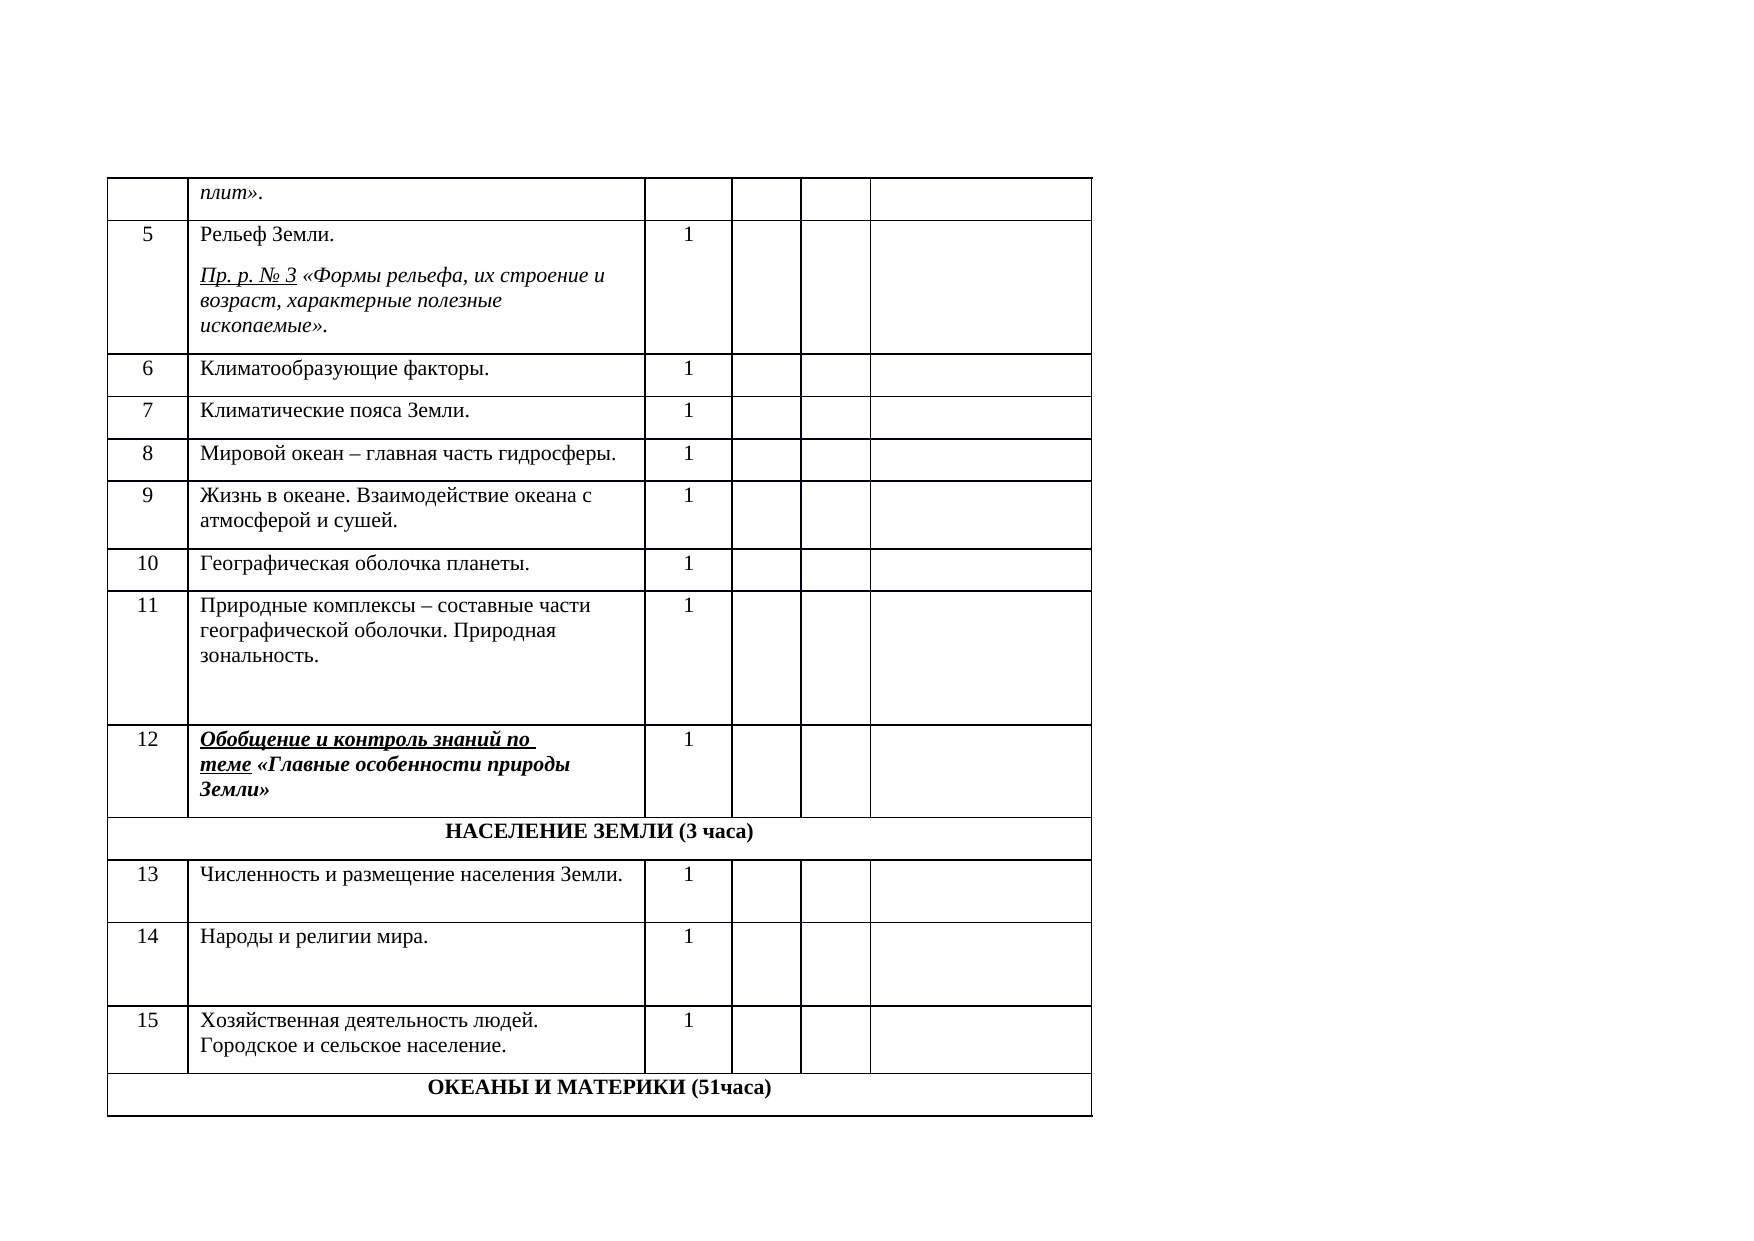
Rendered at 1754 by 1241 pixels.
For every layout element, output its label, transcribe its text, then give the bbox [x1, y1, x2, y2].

table_cell [733, 482, 800, 548]
table_cell [733, 726, 800, 817]
table_cell [871, 221, 1091, 353]
table_cell [871, 397, 1091, 438]
table_cell [802, 923, 870, 1005]
table_cell [802, 179, 870, 219]
table_cell 10 [108, 550, 187, 590]
table_cell Природные комплексы – составные части географической оболочки. Природная зональность. [189, 592, 644, 724]
table_cell Хозяйственная деятельность людей. Городское и сельское население. [189, 1007, 644, 1073]
table_cell 4 [108, 179, 187, 219]
table_cell [871, 440, 1091, 480]
table_cell [871, 726, 1091, 817]
table_cell 1 [646, 1007, 731, 1073]
table_cell [733, 550, 800, 590]
table_cell ОКЕАНЫ И МАТЕРИКИ (51часа) [108, 1074, 1091, 1115]
table_cell [802, 861, 870, 922]
table_cell [733, 355, 800, 396]
table_cell [871, 550, 1091, 590]
table_cell [802, 550, 870, 590]
table_cell 6 [108, 355, 187, 396]
table_cell НАСЕЛЕНИЕ ЗЕМЛИ (3 часа) [108, 818, 1091, 859]
table_cell [802, 1007, 870, 1073]
table_cell 1 [646, 397, 731, 438]
table_cell [871, 592, 1091, 724]
table_cell [733, 1007, 800, 1073]
table_cell Мировой океан – главная часть гидросферы. [189, 440, 644, 480]
table_cell [733, 440, 800, 480]
table_cell [871, 923, 1091, 1005]
table_cell [871, 861, 1091, 922]
table_cell [733, 221, 800, 353]
table_cell 15 [108, 1007, 187, 1073]
table_cell 9 [108, 482, 187, 548]
table_cell [802, 482, 870, 548]
table_cell 1 [646, 726, 731, 817]
table_cell 7 [108, 397, 187, 438]
table_cell [733, 592, 800, 724]
table_cell [802, 397, 870, 438]
table_cell Климатообразующие факторы. [189, 355, 644, 396]
table_cell Климатические пояса Земли. [189, 397, 644, 438]
table_cell [733, 923, 800, 1005]
table_cell [802, 355, 870, 396]
table_cell [733, 397, 800, 438]
table_cell 14 [108, 923, 187, 1005]
table_cell [871, 482, 1091, 548]
table_cell 1 [646, 179, 731, 219]
table_cell [733, 861, 800, 922]
table_cell 1 [646, 550, 731, 590]
table_cell 1 [646, 482, 731, 548]
table_cell [802, 726, 870, 817]
table_cell 5 [108, 221, 187, 353]
table_cell 1 [646, 221, 731, 353]
table_cell [733, 179, 800, 219]
table_cell Численность и размещение населения Земли. [189, 861, 644, 922]
table_cell 8 [108, 440, 187, 480]
table_cell Жизнь в океане. Взаимодействие океана с атмосферой и сушей. [189, 482, 644, 548]
table_cell 1 [646, 355, 731, 396]
table_cell [871, 179, 1091, 219]
table_cell 11 [108, 592, 187, 724]
table_cell 1 [646, 592, 731, 724]
table_cell Обобщение и контроль знаний по теме «Главные особенности природы Земли» [189, 726, 644, 817]
table_cell [871, 1007, 1091, 1073]
table_cell 12 [108, 726, 187, 817]
table_cell Рельеф Земли. Пр. р. № 3 «Формы рельефа, их строение и возраст, характерные полезные ископаемые». [189, 221, 644, 353]
table_cell Географическая оболочка планеты. [189, 550, 644, 590]
table_cell 1 [646, 440, 731, 480]
table_cell [802, 440, 870, 480]
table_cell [189, 179, 644, 219]
table_cell [802, 221, 870, 353]
table_cell Народы и религии мира. [189, 923, 644, 1005]
table_cell 13 [108, 861, 187, 922]
table_cell [871, 355, 1091, 396]
table_cell 1 [646, 923, 731, 1005]
table_cell [802, 592, 870, 724]
table_cell 1 [646, 861, 731, 922]
